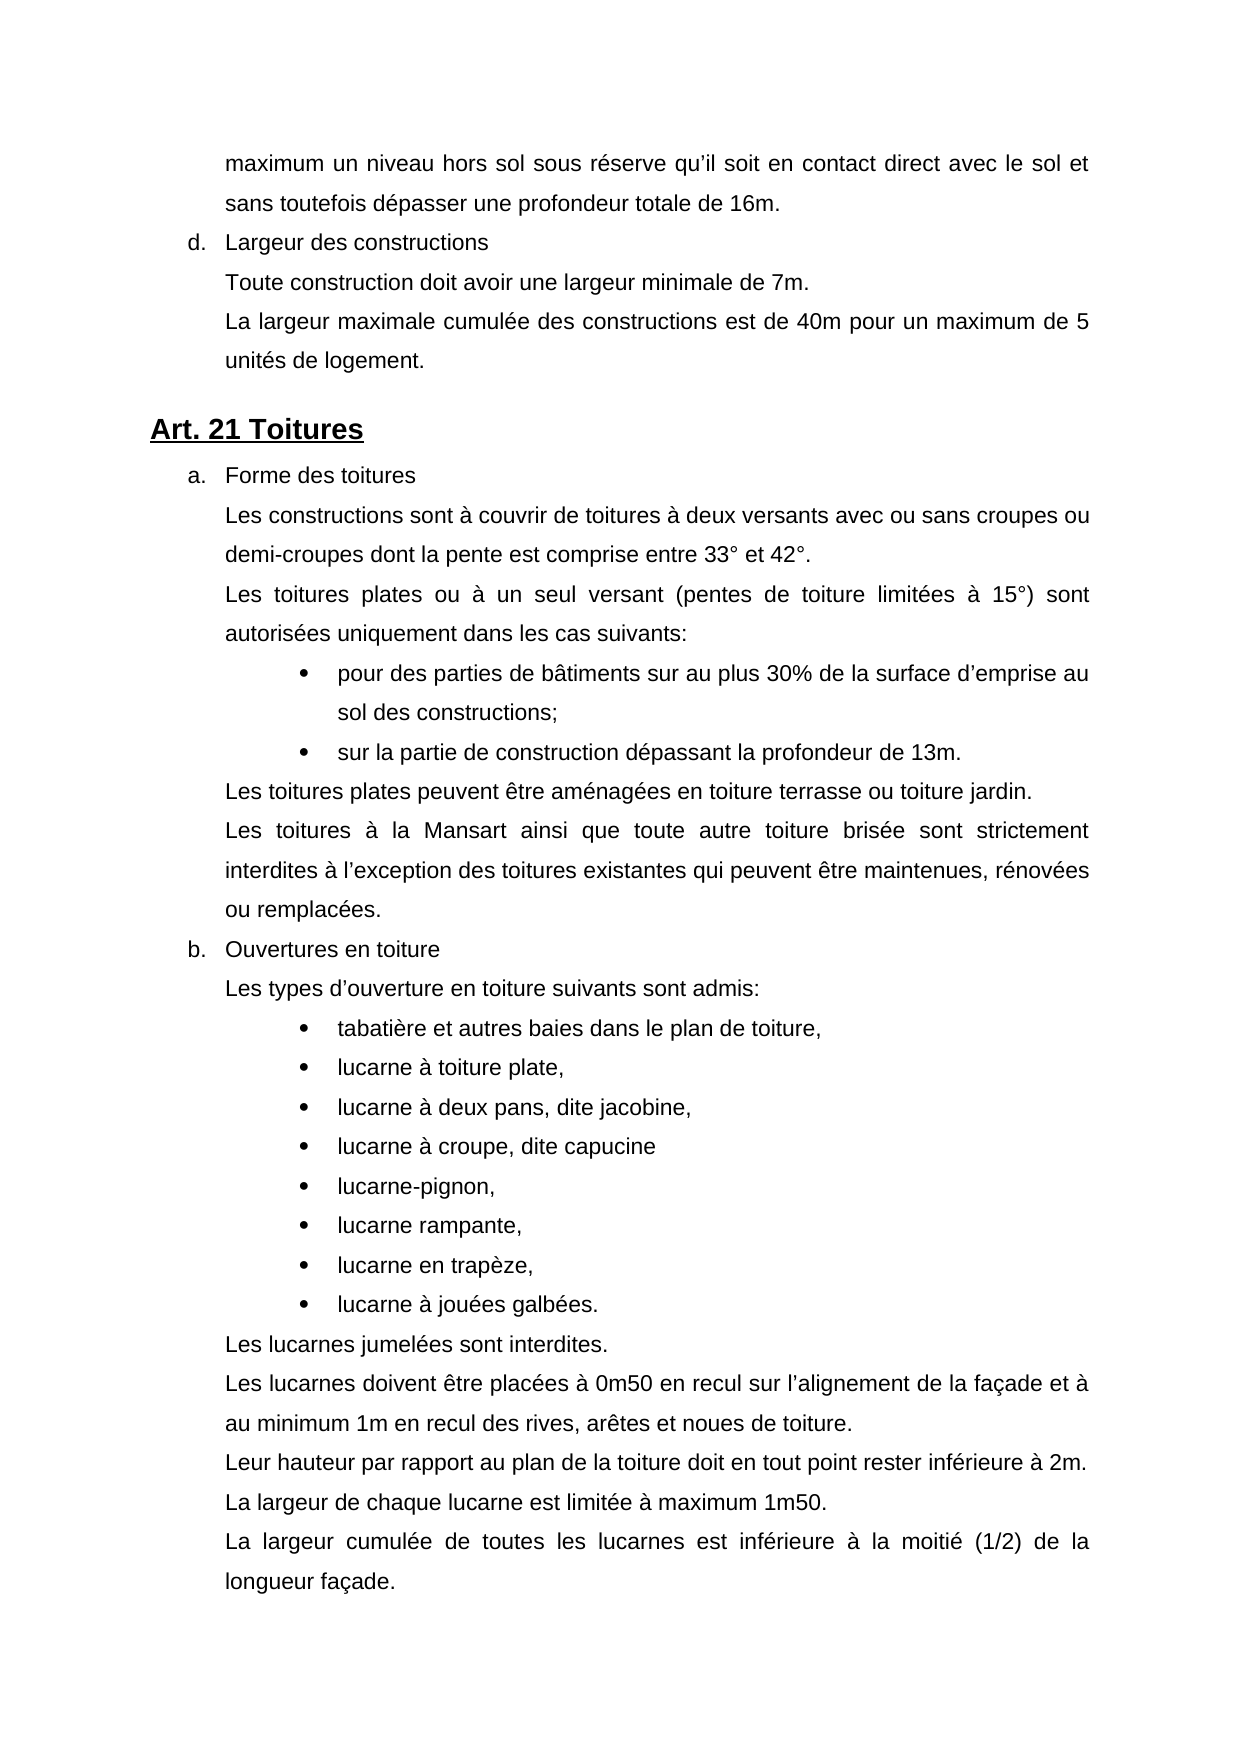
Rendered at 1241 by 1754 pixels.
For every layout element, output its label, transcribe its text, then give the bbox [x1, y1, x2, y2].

list pour des parties de bâtiments sur au plus 30% de la surface d’emprise au sol des constructions; [300, 659, 1090, 725]
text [225, 150, 1090, 216]
list lucarne-pignon, [300, 1173, 1090, 1199]
subtitle Art. 21 Toitures [150, 412, 1090, 445]
text Leur hauteur par rapport au plan de la toiture doit en tout point rester inférieure à 2m. [225, 1449, 1090, 1476]
list sur la partie de construction dépassant la profondeur de 13m. [300, 738, 1090, 765]
list lucarne à jouées galbées. [300, 1291, 1090, 1318]
list lucarne en trapèze, [300, 1252, 1090, 1278]
text Les toitures plates ou à un seul versant (pentes de toiture limitées à 15°) sont autorisées uniquement dans les cas suivants: [225, 581, 1090, 646]
text Toute construction doit avoir une largeur minimale de 7m. [225, 268, 1090, 295]
text La largeur cumulée de toutes les lucarnes est inférieure à la moitié (1/2) de la longueur façade. [225, 1528, 1090, 1594]
text Les lucarnes doivent être placées à 0m50 en recul sur l’alignement de la façade et à au minimum 1m en recul des rives, arêtes et noues de toiture. [225, 1370, 1090, 1436]
text Les constructions sont à couvrir de toitures à deux versants avec ou sans croupes ou demi-croupes dont la pente est comprise entre 33° et 42°. [225, 502, 1090, 567]
list lucarne à deux pans, dite jacobine, [300, 1094, 1090, 1120]
list lucarne rampante, [300, 1212, 1090, 1239]
text La largeur de chaque lucarne est limitée à maximum 1m50. [225, 1489, 1090, 1515]
list Ouvertures en toiture [187, 936, 1090, 962]
text Les toitures à la Mansart ainsi que toute autre toiture brisée sont strictement interdites à l’exception des toitures existantes qui peuvent être maintenues, rénovées ou remplacées. [225, 817, 1090, 923]
text La largeur maximale cumulée des constructions est de 40m pour un maximum de 5 unités de logement. [225, 308, 1090, 374]
list Largeur des constructions [187, 229, 1090, 255]
text Les types d’ouverture en toiture suivants sont admis: [225, 975, 1090, 1002]
list Forme des toitures [187, 462, 1090, 488]
list tabatière et autres baies dans le plan de toiture, [300, 1015, 1090, 1041]
text Les lucarnes jumelées sont interdites. [225, 1331, 1090, 1357]
text Les toitures plates peuvent être aménagées en toiture terrasse ou toiture jardin. [225, 778, 1090, 804]
list lucarne à toiture plate, [300, 1054, 1090, 1081]
list lucarne à croupe, dite capucine [300, 1133, 1090, 1160]
